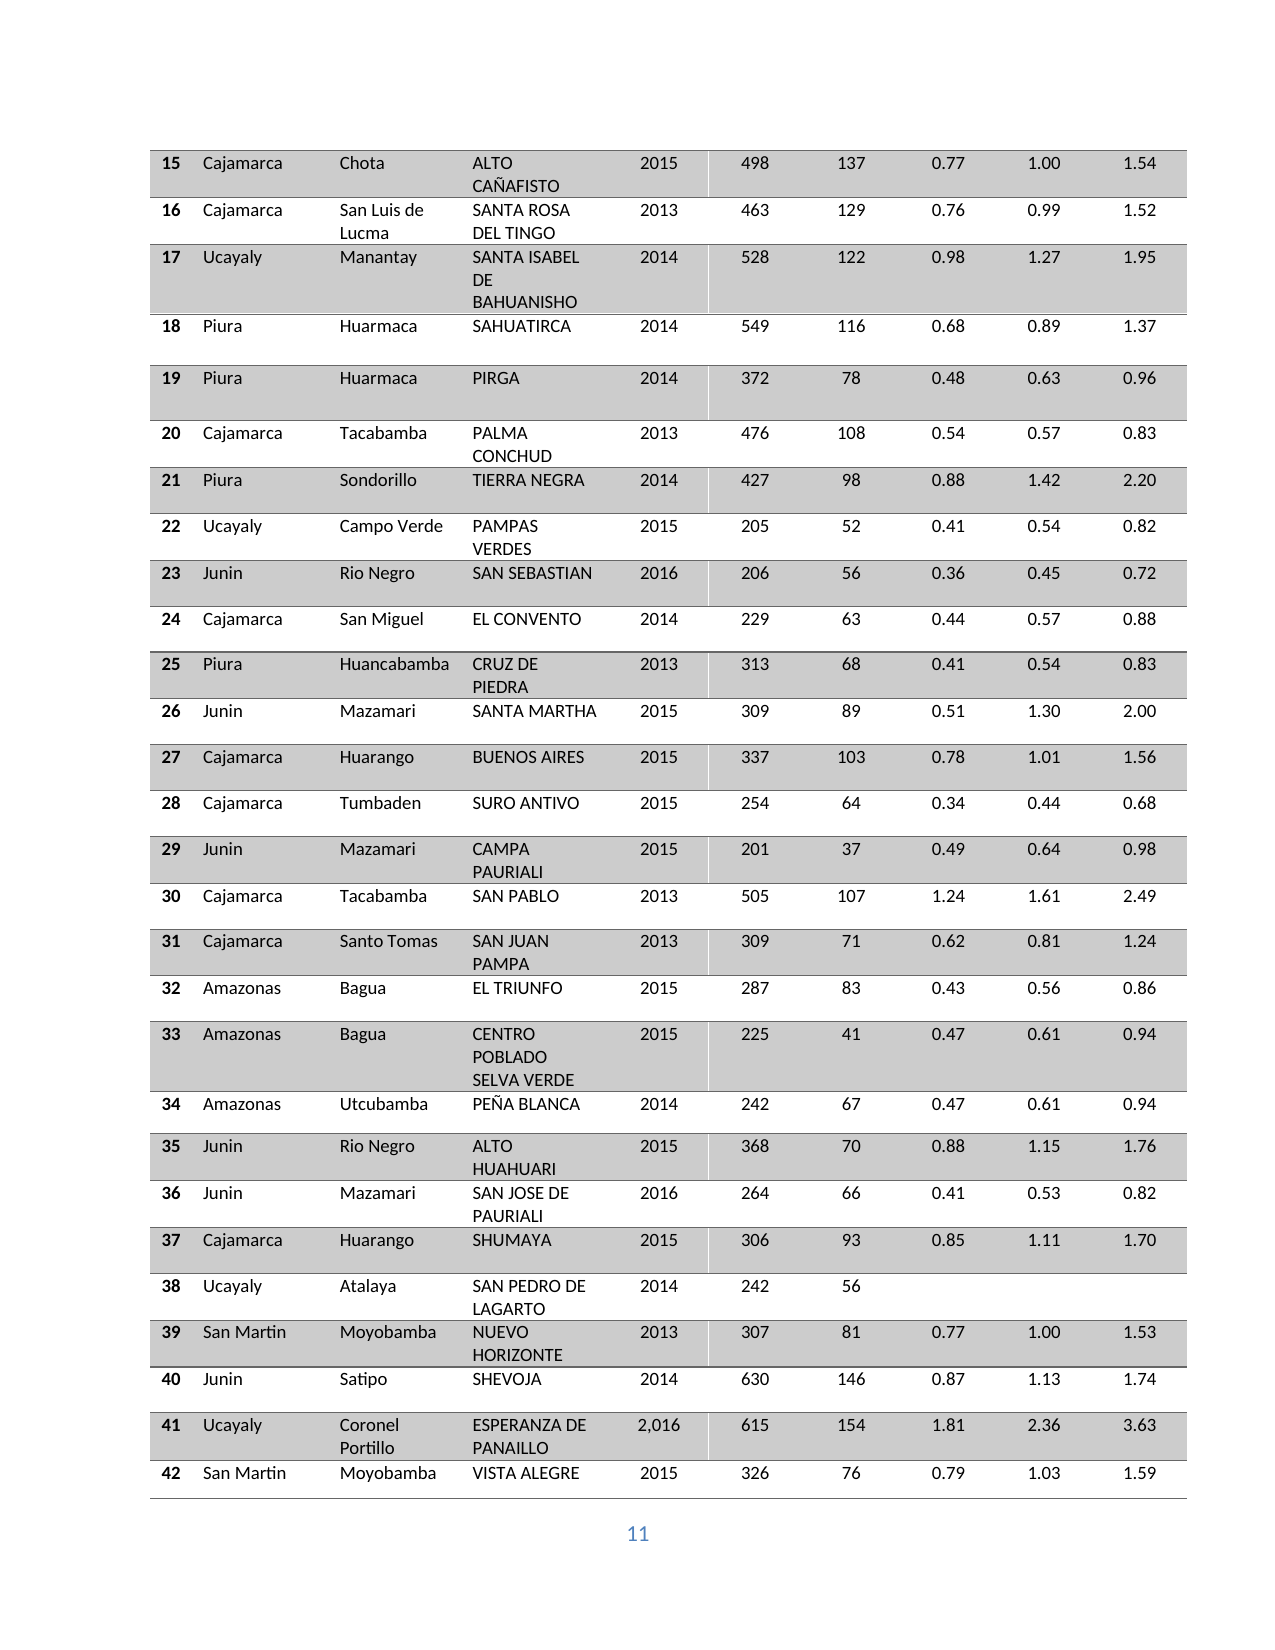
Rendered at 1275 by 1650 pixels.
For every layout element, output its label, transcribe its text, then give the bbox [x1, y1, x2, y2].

table_cell 0.47 [901, 1092, 996, 1133]
table_cell 2013 [609, 884, 708, 928]
table_cell SANTA ROSA DEL TINGO [461, 198, 609, 244]
table_cell 146 [801, 1368, 901, 1412]
table_cell 2015 [609, 514, 708, 560]
table_cell 0.94 [1092, 1092, 1187, 1133]
table_cell Cajamarca [192, 421, 328, 467]
table_cell SHEVOJA [461, 1368, 609, 1412]
table_cell 0.87 [901, 1368, 996, 1412]
table_cell 0.54 [996, 514, 1092, 560]
table_cell 56 [801, 1274, 901, 1319]
table_cell Rio Negro [328, 561, 461, 606]
table_cell 2,016 [609, 1413, 708, 1460]
table_cell 0.51 [901, 699, 996, 744]
table_cell 37 [150, 1228, 192, 1273]
table_cell 42 [150, 1461, 192, 1497]
table_cell 254 [709, 791, 801, 836]
table_cell 66 [801, 1181, 901, 1227]
table_cell 1.53 [1092, 1321, 1187, 1366]
table_cell 1.13 [996, 1368, 1092, 1412]
table_cell 0.62 [901, 930, 996, 975]
table_cell 39 [150, 1321, 192, 1366]
table_cell 29 [150, 837, 192, 883]
table_cell 309 [709, 699, 801, 744]
table_cell 18 [150, 315, 192, 365]
table_cell 67 [801, 1092, 901, 1133]
table_cell 0.82 [1092, 514, 1187, 560]
table_cell 20 [150, 421, 192, 467]
table_cell 0.72 [1092, 561, 1187, 606]
table_cell Amazonas [192, 976, 328, 1021]
table_cell 108 [801, 421, 901, 467]
table_cell 0.88 [901, 468, 996, 513]
table_cell 225 [709, 1022, 801, 1091]
table_cell 98 [801, 468, 901, 513]
table_cell [996, 1274, 1092, 1319]
table_cell 0.89 [996, 315, 1092, 365]
table_cell 1.61 [996, 884, 1092, 928]
table_cell 0.54 [901, 421, 996, 467]
table_cell EL CONVENTO [461, 607, 609, 651]
table_cell 116 [801, 315, 901, 365]
table_cell [901, 1274, 996, 1319]
table_cell 0.53 [996, 1181, 1092, 1227]
table_cell 2015 [609, 1228, 708, 1273]
table_cell 25 [150, 653, 192, 698]
table_cell 2013 [609, 1321, 708, 1366]
table_cell 64 [801, 791, 901, 836]
table_cell Ucayaly [192, 1274, 328, 1319]
table_cell 0.45 [996, 561, 1092, 606]
table_cell 37 [801, 837, 901, 883]
table_cell 19 [150, 366, 192, 420]
table_cell 505 [709, 884, 801, 928]
table_cell 2013 [609, 653, 708, 698]
table_cell ALTO HUAHUARI [461, 1134, 609, 1180]
table_cell Piura [192, 366, 328, 420]
table_cell Cajamarca [192, 151, 328, 197]
table_cell Coronel Portillo [328, 1413, 461, 1460]
table_cell CAMPA PAURIALI [461, 837, 609, 883]
table_cell 2.00 [1092, 699, 1187, 744]
table_cell 33 [150, 1022, 192, 1091]
table_cell 2.36 [996, 1413, 1092, 1460]
table_cell ESPERANZA DE PANAILLO [461, 1413, 609, 1460]
table_cell [1092, 1274, 1187, 1319]
table_cell Tacabamba [328, 884, 461, 928]
table_cell 27 [150, 745, 192, 790]
table_cell 36 [150, 1181, 192, 1227]
table_cell 0.77 [901, 1321, 996, 1366]
table_cell 16 [150, 198, 192, 244]
table_cell SHUMAYA [461, 1228, 609, 1273]
table_cell 476 [709, 421, 801, 467]
table_cell 1.00 [996, 1321, 1092, 1366]
table_cell 0.88 [901, 1134, 996, 1180]
table_cell San Martin [192, 1461, 328, 1497]
table_cell Moyobamba [328, 1461, 461, 1497]
table_cell 368 [709, 1134, 801, 1180]
table_cell 313 [709, 653, 801, 698]
table_cell Sondorillo [328, 468, 461, 513]
table_cell Huarmaca [328, 315, 461, 365]
table_cell Utcubamba [328, 1092, 461, 1133]
table_cell PALMA CONCHUD [461, 421, 609, 467]
table_cell 1.52 [1092, 198, 1187, 244]
table_cell CRUZ DE PIEDRA [461, 653, 609, 698]
table_cell 287 [709, 976, 801, 1021]
table_cell 0.79 [901, 1461, 996, 1497]
table_cell 81 [801, 1321, 901, 1366]
table_cell 1.54 [1092, 151, 1187, 197]
table_cell Tacabamba [328, 421, 461, 467]
table_cell 549 [709, 315, 801, 365]
table_cell Cajamarca [192, 198, 328, 244]
table_cell 1.56 [1092, 745, 1187, 790]
table_cell Chota [328, 151, 461, 197]
table_cell 0.56 [996, 976, 1092, 1021]
table_cell VISTA ALEGRE [461, 1461, 609, 1497]
table_cell Cajamarca [192, 930, 328, 975]
table_cell 0.83 [1092, 421, 1187, 467]
table_cell 26 [150, 699, 192, 744]
table_cell Piura [192, 315, 328, 365]
table_cell Cajamarca [192, 1228, 328, 1273]
table_cell 1.27 [996, 245, 1092, 313]
table_cell 21 [150, 468, 192, 513]
table_cell 0.64 [996, 837, 1092, 883]
table_cell 0.88 [1092, 607, 1187, 651]
table_cell PEÑA BLANCA [461, 1092, 609, 1133]
table_cell 337 [709, 745, 801, 790]
table_cell 0.57 [996, 607, 1092, 651]
table_cell Cajamarca [192, 791, 328, 836]
table_cell 0.96 [1092, 366, 1187, 420]
table_cell 2014 [609, 607, 708, 651]
table_cell Moyobamba [328, 1321, 461, 1366]
table_cell 2016 [609, 1181, 708, 1227]
table_cell SAHUATIRCA [461, 315, 609, 365]
table_cell 2014 [609, 1092, 708, 1133]
table_cell 1.30 [996, 699, 1092, 744]
table_cell 306 [709, 1228, 801, 1273]
table_cell PAMPAS VERDES [461, 514, 609, 560]
table_cell 0.34 [901, 791, 996, 836]
table_cell 1.11 [996, 1228, 1092, 1273]
table_cell 1.59 [1092, 1461, 1187, 1497]
table_cell 93 [801, 1228, 901, 1273]
table_cell 41 [150, 1413, 192, 1460]
table_cell 372 [709, 366, 801, 420]
table_cell 2015 [609, 791, 708, 836]
table_cell 83 [801, 976, 901, 1021]
table_cell 2014 [609, 245, 708, 313]
table_cell 154 [801, 1413, 901, 1460]
table_cell 201 [709, 837, 801, 883]
table_cell 1.00 [996, 151, 1092, 197]
table_cell 38 [150, 1274, 192, 1319]
table_cell Cajamarca [192, 607, 328, 651]
table_cell 2.49 [1092, 884, 1187, 928]
table_cell 34 [150, 1092, 192, 1133]
table_cell 71 [801, 930, 901, 975]
table_cell 0.98 [901, 245, 996, 313]
table_cell 2014 [609, 315, 708, 365]
table_cell SAN JOSE DE PAURIALI [461, 1181, 609, 1227]
table_cell 0.36 [901, 561, 996, 606]
table_cell 89 [801, 699, 901, 744]
table_cell Junin [192, 837, 328, 883]
table_cell 0.44 [901, 607, 996, 651]
table_cell 68 [801, 653, 901, 698]
table_cell 2015 [609, 745, 708, 790]
table_cell 427 [709, 468, 801, 513]
table_cell 0.41 [901, 514, 996, 560]
table_cell 1.95 [1092, 245, 1187, 313]
table_cell 264 [709, 1181, 801, 1227]
table_cell 0.47 [901, 1022, 996, 1091]
table_cell 0.49 [901, 837, 996, 883]
table_cell 0.85 [901, 1228, 996, 1273]
table_cell 1.01 [996, 745, 1092, 790]
table_cell 0.68 [901, 315, 996, 365]
table_cell Atalaya [328, 1274, 461, 1319]
table_cell 107 [801, 884, 901, 928]
table_cell 0.83 [1092, 653, 1187, 698]
table_cell 35 [150, 1134, 192, 1180]
table_cell 1.74 [1092, 1368, 1187, 1412]
table_cell 32 [150, 976, 192, 1021]
table_cell 24 [150, 607, 192, 651]
table_cell 0.61 [996, 1092, 1092, 1133]
table_cell Rio Negro [328, 1134, 461, 1180]
table_cell SURO ANTIVO [461, 791, 609, 836]
table_cell 15 [150, 151, 192, 197]
table_cell 1.15 [996, 1134, 1092, 1180]
table_cell 1.70 [1092, 1228, 1187, 1273]
table_cell Manantay [328, 245, 461, 313]
table_cell Satipo [328, 1368, 461, 1412]
table_cell 0.41 [901, 1181, 996, 1227]
table_cell 242 [709, 1274, 801, 1319]
table_cell 2015 [609, 699, 708, 744]
table_cell Mazamari [328, 837, 461, 883]
table_cell 0.54 [996, 653, 1092, 698]
table_cell PIRGA [461, 366, 609, 420]
table_cell 1.37 [1092, 315, 1187, 365]
table_cell Junin [192, 1181, 328, 1227]
table_cell 615 [709, 1413, 801, 1460]
table_cell Mazamari [328, 699, 461, 744]
table_cell TIERRA NEGRA [461, 468, 609, 513]
table_cell 122 [801, 245, 901, 313]
table_cell 0.77 [901, 151, 996, 197]
table_cell Junin [192, 1134, 328, 1180]
table_cell 2014 [609, 468, 708, 513]
table_cell 63 [801, 607, 901, 651]
table_cell 76 [801, 1461, 901, 1497]
table_cell 0.82 [1092, 1181, 1187, 1227]
table_cell Amazonas [192, 1022, 328, 1091]
table_cell Huarmaca [328, 366, 461, 420]
table_cell Huancabamba [328, 653, 461, 698]
table_cell Ucayaly [192, 245, 328, 313]
table_cell 2013 [609, 930, 708, 975]
table_cell 0.94 [1092, 1022, 1187, 1091]
table_cell 2015 [609, 976, 708, 1021]
table_cell 2015 [609, 1134, 708, 1180]
table_cell 2014 [609, 1368, 708, 1412]
table_cell 52 [801, 514, 901, 560]
table_cell 1.81 [901, 1413, 996, 1460]
table_cell 0.63 [996, 366, 1092, 420]
table_cell 137 [801, 151, 901, 197]
table_cell 0.44 [996, 791, 1092, 836]
table_cell 326 [709, 1461, 801, 1497]
table_cell 3.63 [1092, 1413, 1187, 1460]
table_cell SAN JUAN PAMPA [461, 930, 609, 975]
table_cell 0.57 [996, 421, 1092, 467]
table_cell 78 [801, 366, 901, 420]
table_cell Cajamarca [192, 884, 328, 928]
table_cell 205 [709, 514, 801, 560]
table_cell 129 [801, 198, 901, 244]
table_cell 1.76 [1092, 1134, 1187, 1180]
table_cell 528 [709, 245, 801, 313]
table_cell 56 [801, 561, 901, 606]
table_cell San Martin [192, 1321, 328, 1366]
table_cell 2015 [609, 1022, 708, 1091]
table_cell NUEVO HORIZONTE [461, 1321, 609, 1366]
table_cell SANTA ISABEL DE BAHUANISHO [461, 245, 609, 313]
table_cell ALTO CAÑAFISTO [461, 151, 609, 197]
table_cell Bagua [328, 976, 461, 1021]
table_cell 30 [150, 884, 192, 928]
table_cell 17 [150, 245, 192, 313]
table_cell 41 [801, 1022, 901, 1091]
table_cell Tumbaden [328, 791, 461, 836]
table_cell 307 [709, 1321, 801, 1366]
table_cell 1.24 [1092, 930, 1187, 975]
table_cell 0.81 [996, 930, 1092, 975]
table_cell 309 [709, 930, 801, 975]
table_cell Junin [192, 699, 328, 744]
table_cell Ucayaly [192, 514, 328, 560]
table_cell 40 [150, 1368, 192, 1412]
table_cell 28 [150, 791, 192, 836]
table_cell 31 [150, 930, 192, 975]
table_cell 242 [709, 1092, 801, 1133]
table_cell Mazamari [328, 1181, 461, 1227]
table_cell 2014 [609, 366, 708, 420]
table_cell Amazonas [192, 1092, 328, 1133]
table_cell SANTA MARTHA [461, 699, 609, 744]
table_cell Ucayaly [192, 1413, 328, 1460]
table_cell 630 [709, 1368, 801, 1412]
table_cell Huarango [328, 1228, 461, 1273]
table_cell 1.42 [996, 468, 1092, 513]
table_cell 0.78 [901, 745, 996, 790]
table_cell 70 [801, 1134, 901, 1180]
table_cell Santo Tomas [328, 930, 461, 975]
table_cell San Luis de Lucma [328, 198, 461, 244]
table_cell 1.03 [996, 1461, 1092, 1497]
table_cell CENTRO POBLADO SELVA VERDE [461, 1022, 609, 1091]
table_cell 22 [150, 514, 192, 560]
table_cell 229 [709, 607, 801, 651]
table_cell 2013 [609, 421, 708, 467]
table_cell Bagua [328, 1022, 461, 1091]
table_cell 23 [150, 561, 192, 606]
table_cell 0.68 [1092, 791, 1187, 836]
table_cell 2.20 [1092, 468, 1187, 513]
table_cell 0.76 [901, 198, 996, 244]
table_cell 0.61 [996, 1022, 1092, 1091]
table_cell Junin [192, 561, 328, 606]
table_cell 498 [709, 151, 801, 197]
table_cell SAN PABLO [461, 884, 609, 928]
table_cell 1.24 [901, 884, 996, 928]
table_cell Cajamarca [192, 745, 328, 790]
table_cell SAN PEDRO DE LAGARTO [461, 1274, 609, 1319]
table_cell 2016 [609, 561, 708, 606]
table_cell Piura [192, 653, 328, 698]
table_cell Huarango [328, 745, 461, 790]
table_cell EL TRIUNFO [461, 976, 609, 1021]
table_cell SAN SEBASTIAN [461, 561, 609, 606]
table_cell 2015 [609, 151, 708, 197]
table_cell 0.48 [901, 366, 996, 420]
table_cell Junin [192, 1368, 328, 1412]
table_cell 103 [801, 745, 901, 790]
table_cell 2013 [609, 198, 708, 244]
table_cell 0.86 [1092, 976, 1187, 1021]
table_cell Piura [192, 468, 328, 513]
table_cell Campo Verde [328, 514, 461, 560]
table_cell San Miguel [328, 607, 461, 651]
table_cell 2015 [609, 837, 708, 883]
table_cell 206 [709, 561, 801, 606]
table_cell 0.43 [901, 976, 996, 1021]
table_cell 0.41 [901, 653, 996, 698]
table_cell 0.99 [996, 198, 1092, 244]
table_cell 2014 [609, 1274, 708, 1319]
table_cell BUENOS AIRES [461, 745, 609, 790]
table_cell 0.98 [1092, 837, 1187, 883]
table_cell 463 [709, 198, 801, 244]
table_cell 2015 [609, 1461, 708, 1497]
